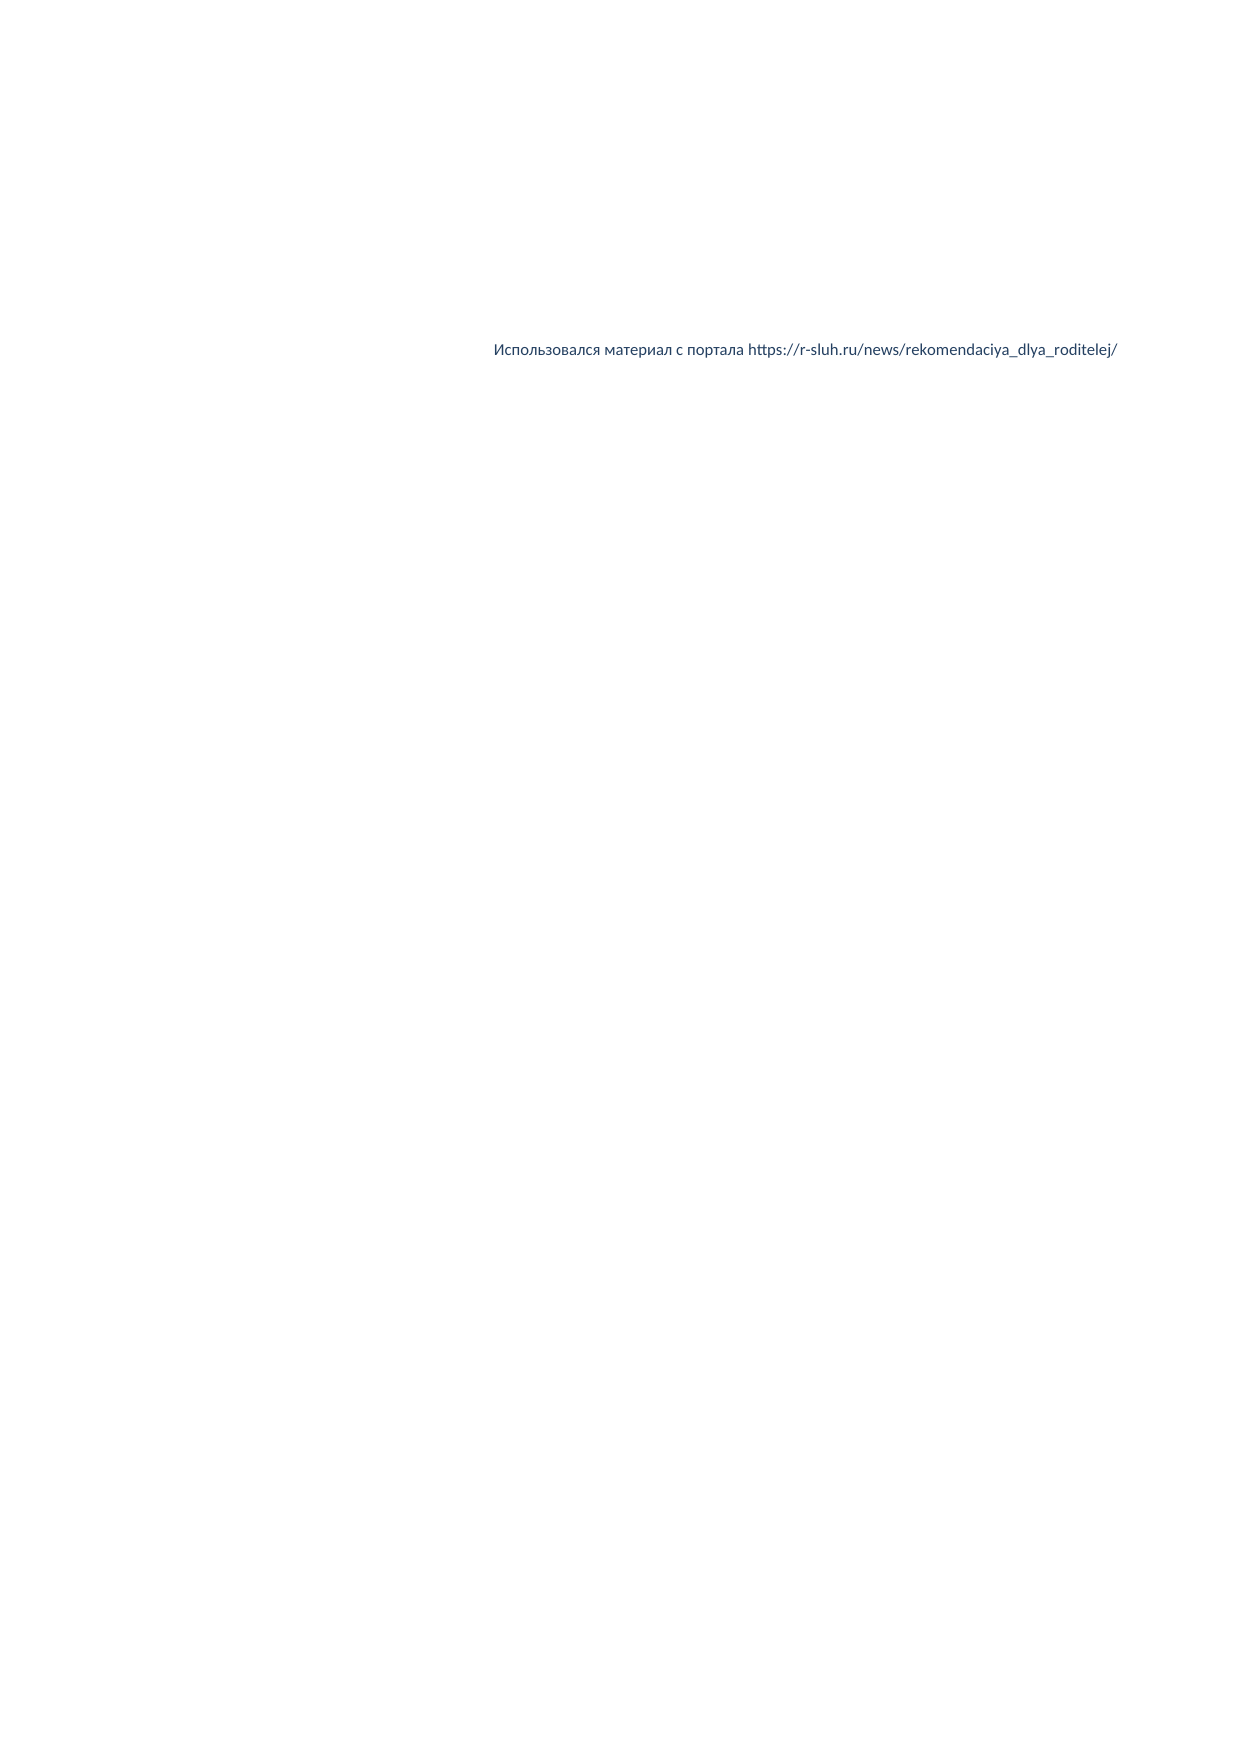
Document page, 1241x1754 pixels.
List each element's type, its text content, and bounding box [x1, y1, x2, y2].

text Использовался материал с портала https://r-sluh.ru/news/rekomendaciya_dlya_roditelej/ [177, 339, 1152, 359]
